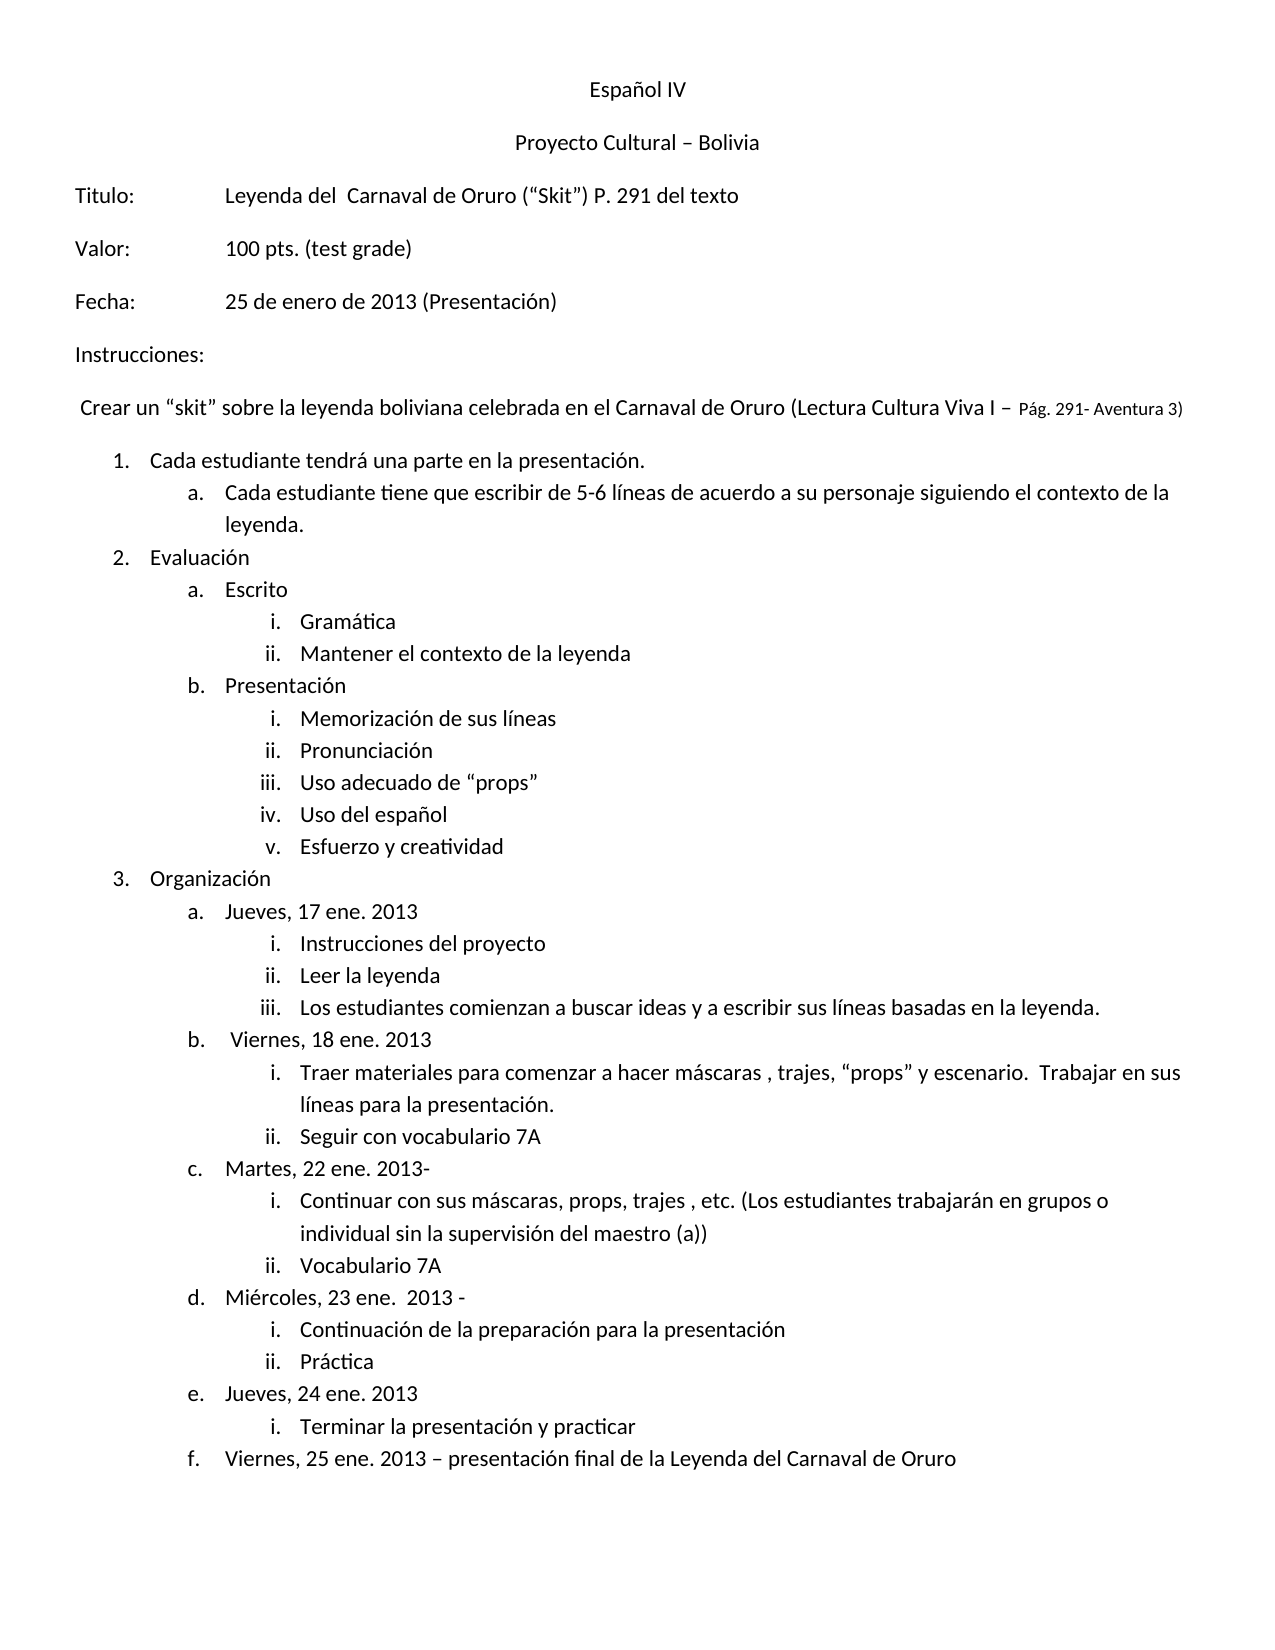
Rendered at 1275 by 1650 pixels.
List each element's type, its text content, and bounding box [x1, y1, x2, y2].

list Leer la leyenda [281, 961, 1200, 989]
text Titulo: Leyenda del Carnaval de Oruro (“Skit”) P. 291 del texto [75, 181, 1200, 209]
text Instrucciones: [75, 340, 1200, 368]
list Escrito [187, 575, 1200, 603]
list Presentación [187, 671, 1200, 699]
list Jueves, 17 ene. 2013 [187, 897, 1200, 925]
text Proyecto Cultural – Bolivia [75, 128, 1200, 156]
list Los estudiantes comienzan a buscar ideas y a escribir sus líneas basadas en la leyenda. [281, 993, 1200, 1021]
list Cada estudiante tendrá una parte en la presentación. [112, 446, 1200, 474]
list Viernes, 25 ene. 2013 – presentación final de la Leyenda del Carnaval de Oruro [187, 1444, 1200, 1472]
list Uso del español [281, 800, 1200, 828]
list Esfuerzo y creatividad [281, 832, 1200, 860]
list Martes, 22 ene. 2013- [187, 1154, 1200, 1182]
list Viernes, 18 ene. 2013 [187, 1026, 1200, 1053]
list Terminar la presentación y practicar [281, 1412, 1200, 1440]
list Jueves, 24 ene. 2013 [187, 1379, 1200, 1408]
list Miércoles, 23 ene. 2013 - [187, 1283, 1200, 1311]
list Organización [112, 864, 1200, 893]
list Continuar con sus máscaras, props, trajes , etc. (Los estudiantes trabajarán en grupos o individual sin la supervisión del maestro (a)) [281, 1186, 1200, 1247]
list Mantener el contexto de la leyenda [281, 639, 1200, 667]
list Instrucciones del proyecto [281, 929, 1200, 957]
list Cada estudiante tiene que escribir de 5-6 líneas de acuerdo a su personaje siguiendo el contexto de la leyenda. [187, 478, 1200, 538]
text Español IV [75, 75, 1200, 103]
list Memorización de sus líneas [281, 704, 1200, 732]
list Gramática [281, 607, 1200, 635]
list Práctica [281, 1347, 1200, 1375]
list Pronunciación [281, 736, 1200, 764]
list Evaluación [112, 543, 1200, 571]
list Seguir con vocabulario 7A [281, 1122, 1200, 1150]
list Traer materiales para comenzar a hacer máscaras , trajes, “props” y escenario. Trabajar en sus líneas para la presentación. [281, 1058, 1200, 1118]
text Fecha: 25 de enero de 2013 (Presentación) [75, 287, 1200, 315]
text Crear un “skit” sobre la leyenda boliviana celebrada en el Carnaval de Oruro (Lectura Cultura Viva I – Pág. 291- Aventura 3) [75, 393, 1200, 421]
text Valor: 100 pts. (test grade) [75, 234, 1200, 262]
list Uso adecuado de “props” [281, 768, 1200, 796]
list Vocabulario 7A [281, 1251, 1200, 1279]
list Continuación de la preparación para la presentación [281, 1315, 1200, 1343]
